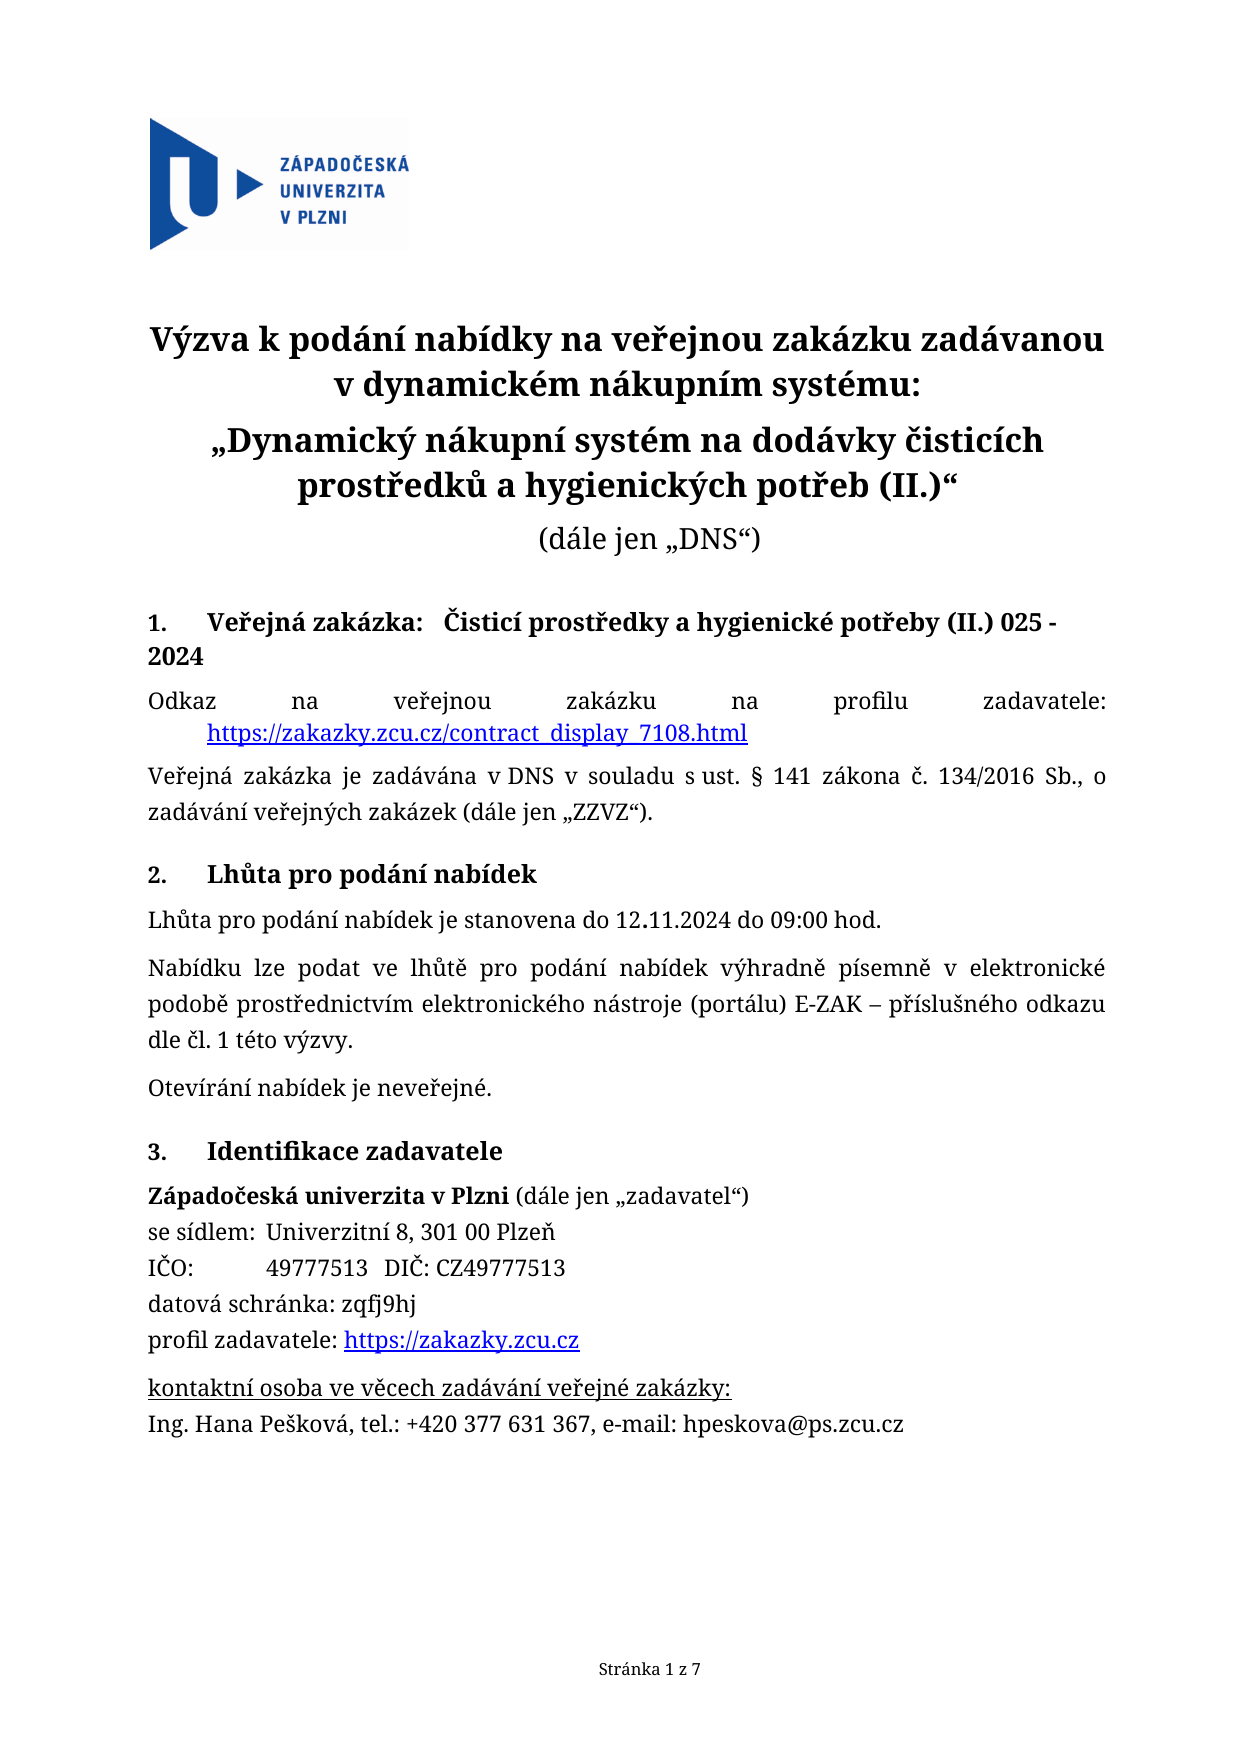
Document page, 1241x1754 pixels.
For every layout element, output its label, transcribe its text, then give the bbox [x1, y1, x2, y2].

text (dále jen „DNS“) [192, 518, 1107, 558]
text se sídlem: Univerzitní 8, 301 00 Plzeň [148, 1216, 1107, 1247]
subtitle Identifikace zadavatele [148, 1133, 1107, 1167]
text Západočeská univerzita v Plzni (dále jen „zadavatel“) [148, 1180, 1107, 1211]
text „Dynamický nákupní systém na dodávky čisticích prostředků a hygienických potřeb (II.)“ [148, 417, 1107, 508]
text Odkaz na veřejnou zakázku na profilu zadavatele: https://zakazky.zcu.cz/contract_display_7108.html [148, 685, 1107, 748]
text Výzva k podání nabídky na veřejnou zakázku zadávanou v dynamickém nákupním systému: [148, 316, 1107, 406]
text Otevírání nabídek je neveřejné. [148, 1072, 1107, 1104]
text Nabídku lze podat ve lhůtě pro podání nabídek výhradně písemně v elektronické podobě prostřednictvím elektronického nástroje (portálu) E-ZAK – příslušného odkazu dle čl. 1 této výzvy. [148, 952, 1107, 1055]
subtitle Lhůta pro podání nabídek [148, 857, 1107, 891]
text profil zadavatele: https://zakazky.zcu.cz [148, 1324, 1107, 1355]
text datová schránka: zqfj9hj [148, 1288, 1107, 1319]
subtitle Veřejná zakázka: Čisticí prostředky a hygienické potřeby (II.) 025 - 2024 [148, 604, 1107, 673]
text Veřejná zakázka je zadávána v DNS v souladu s ust. § 141 zákona č. 134/2016 Sb., o zadávání veřejných zakázek (dále jen „ZZVZ“). [148, 760, 1107, 827]
text Ing. Hana Pešková, tel.: +420 377 631 367, e-mail: hpeskova@ps.zcu.cz [148, 1408, 1107, 1439]
text kontaktní osoba ve věcech zadávání veřejné zakázky: [148, 1372, 1107, 1403]
text Lhůta pro podání nabídek je stanovena do 12.11.2024 do 09:00 hod. [148, 904, 1107, 935]
text IČO: 49777513 DIČ: CZ49777513 [148, 1252, 1107, 1283]
picture [150, 118, 409, 250]
